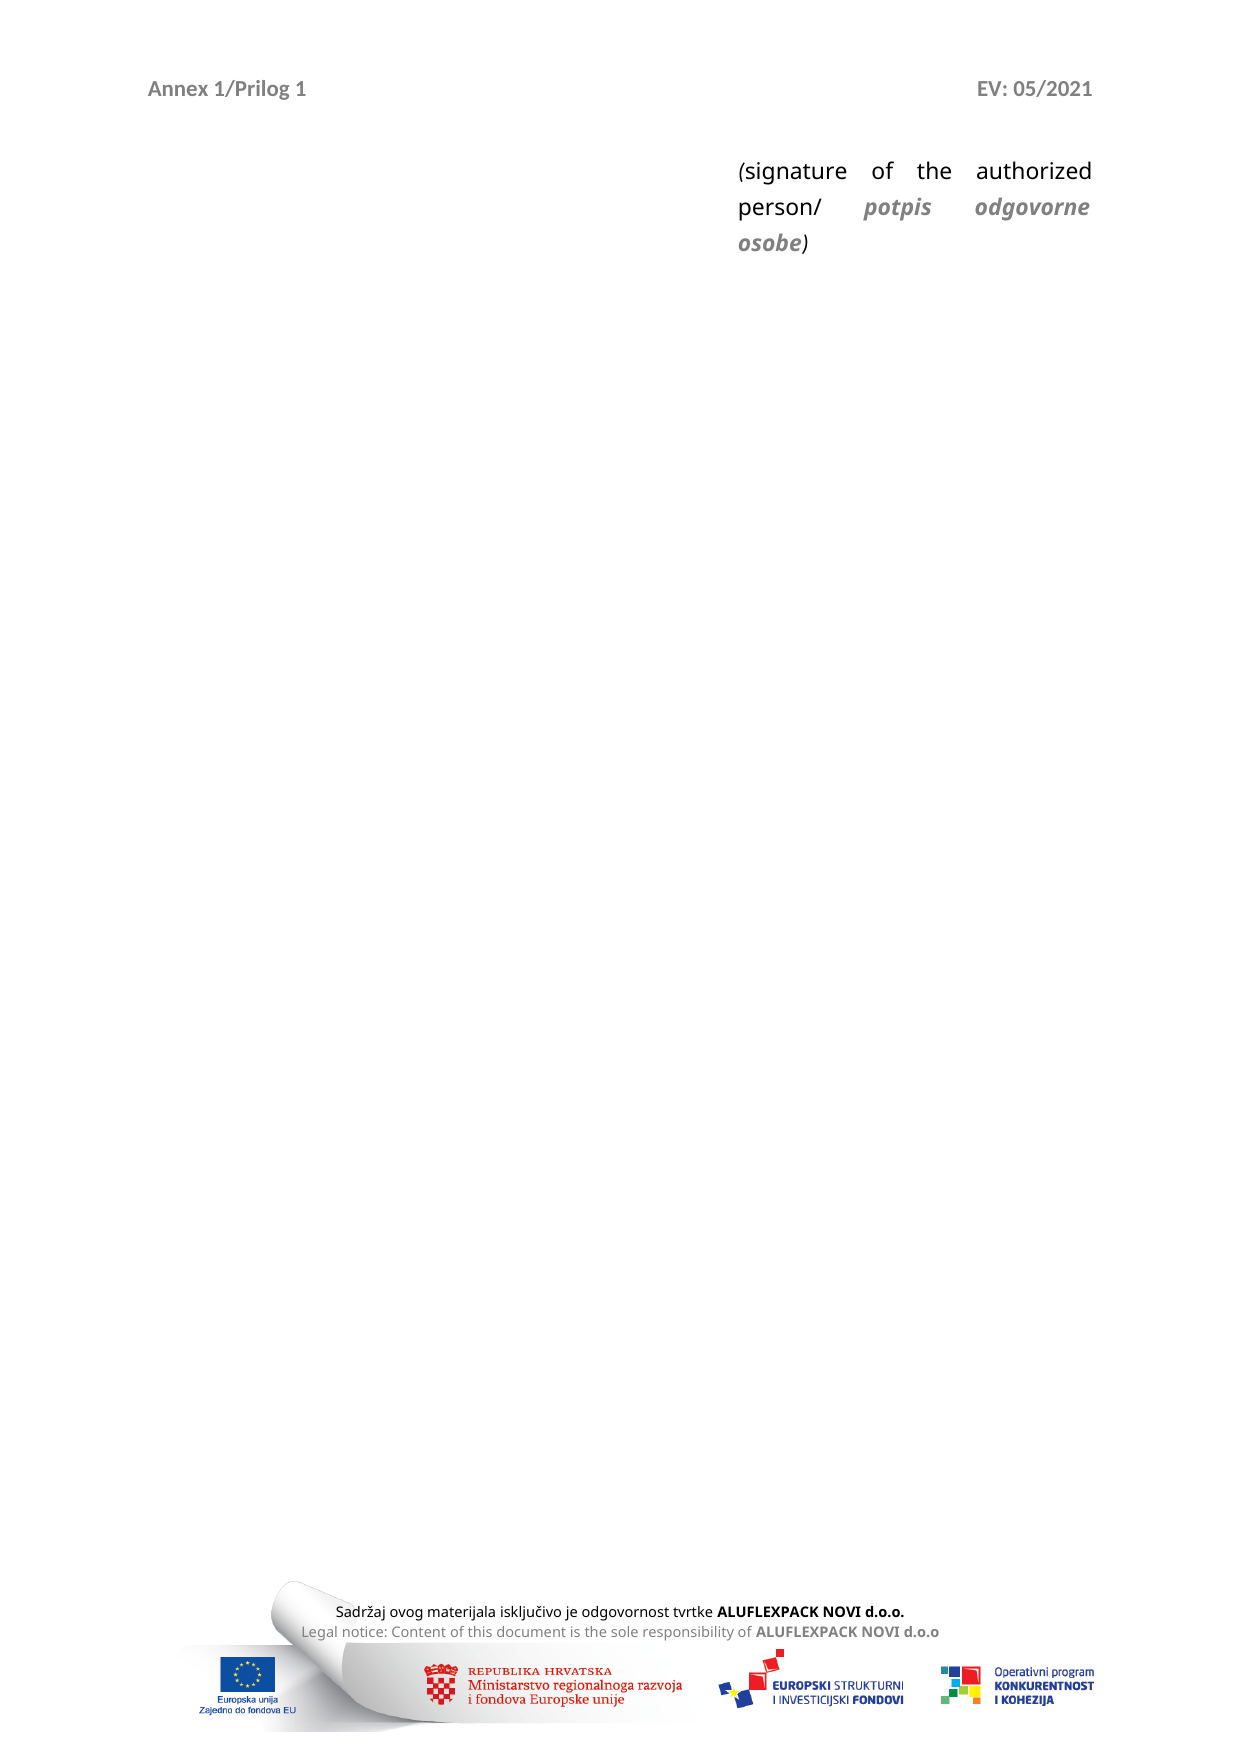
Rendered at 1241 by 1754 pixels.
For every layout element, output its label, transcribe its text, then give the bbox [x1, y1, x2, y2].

picture [174, 1566, 1119, 1732]
text (signature of the authorized person/ potpis odgovorne osobe) [738, 155, 1093, 258]
